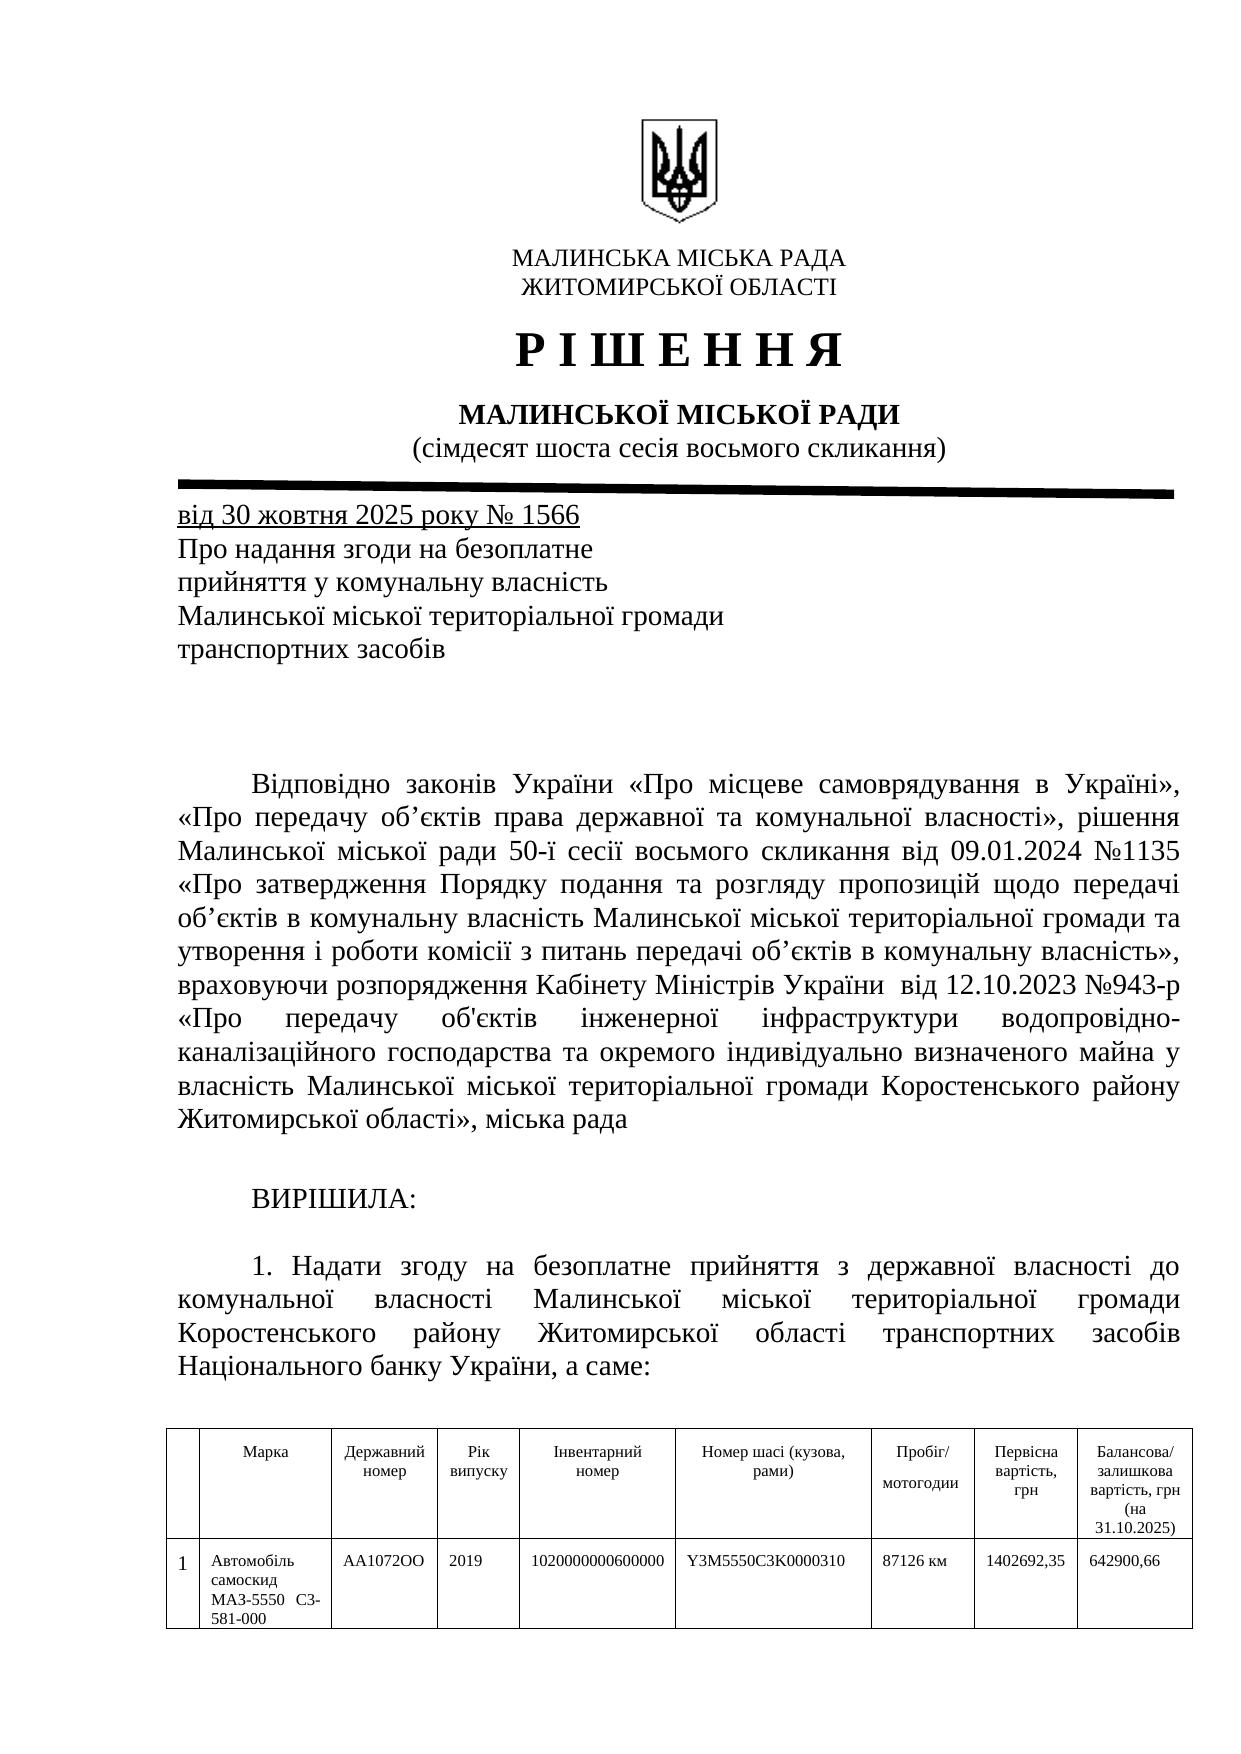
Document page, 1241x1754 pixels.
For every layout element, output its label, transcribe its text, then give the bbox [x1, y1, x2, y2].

text Відповідно законів України «Про місцеве самоврядування в Україні», «Про передачу об’єктів права державної та комунальної власності», рішення Малинської міської ради 50-ї сесії восьмого скликання від 09.01.2024 №1135 «Про затвердження Порядку подання та розгляду пропозицій щодо передачі об’єктів в комунальну власність Малинської міської територіальної громади та утворення і роботи комісії з питань передачі об’єктів в комунальну власність», враховуючи розпорядження Кабінету Міністрів України від 12.10.2023 №943-р «Про передачу об'єктів інженерної інфраструктури водопровідно-каналізаційного господарства та окремого індивідуально визначеного майна у власність Малинської міської територіальної громади Коростенського району Житомирської області», міська рада [177, 766, 1181, 1135]
text Малинської міської територіальної громади [177, 598, 1181, 632]
text ЖИТОМИРСЬКОЇ ОБЛАСТІ [177, 272, 1181, 301]
text ВИРІШИЛА: [177, 1181, 1181, 1214]
text від 30 жовтня 2025 року № 1566 [177, 497, 1181, 531]
table_cell 1020000000600000 [520, 1539, 675, 1628]
text Про надання згоди на безоплатне [177, 531, 1181, 564]
table_header Рік випуску [438, 1429, 519, 1537]
text Р І Ш Е Н Н я [177, 320, 1181, 378]
text транспортних засобів [177, 632, 1181, 665]
table_cell 1402692,35 [975, 1539, 1077, 1628]
table_header Державний номер [332, 1429, 437, 1537]
text прийняття у комунальну власність [177, 564, 1181, 598]
table_header Інвентарний номер [520, 1429, 675, 1537]
text 1. Надати згоду на безоплатне прийняття з державної власності до комунальної власності Малинської міської територіальної громади Коростенського району Житомирської області транспортних засобів Національного банку України, а саме: [177, 1248, 1181, 1382]
text малинської МІСЬКОЇ ради [177, 397, 1181, 430]
table_header Пробіг/ мотогодии [872, 1429, 974, 1537]
table_header Первісна вартість, грн [975, 1429, 1077, 1537]
picture [635, 118, 723, 225]
table_cell 1 [167, 1539, 199, 1628]
table_cell 87126 км [872, 1539, 974, 1628]
table_header [167, 1429, 199, 1537]
table_cell Y3M5550C3K0000310 [676, 1539, 871, 1628]
table_header Балансова/залишкова вартість, грн (на 31.10.2025) [1078, 1429, 1192, 1537]
table_cell 2019 [438, 1539, 519, 1628]
table_cell Автомобіль самоскид МАЗ-5550 С3-581-000 [200, 1539, 331, 1628]
table_cell АА1072ОО [332, 1539, 437, 1628]
table_cell 642900,66 [1078, 1539, 1192, 1628]
text (сімдесят шоста сесія восьмого скликання) [177, 430, 1181, 464]
table_header Марка [200, 1429, 331, 1537]
text МАЛИНСЬКА МІСЬКА РАДА [177, 243, 1181, 272]
table_header Номер шасі (кузова, рами) [676, 1429, 871, 1537]
